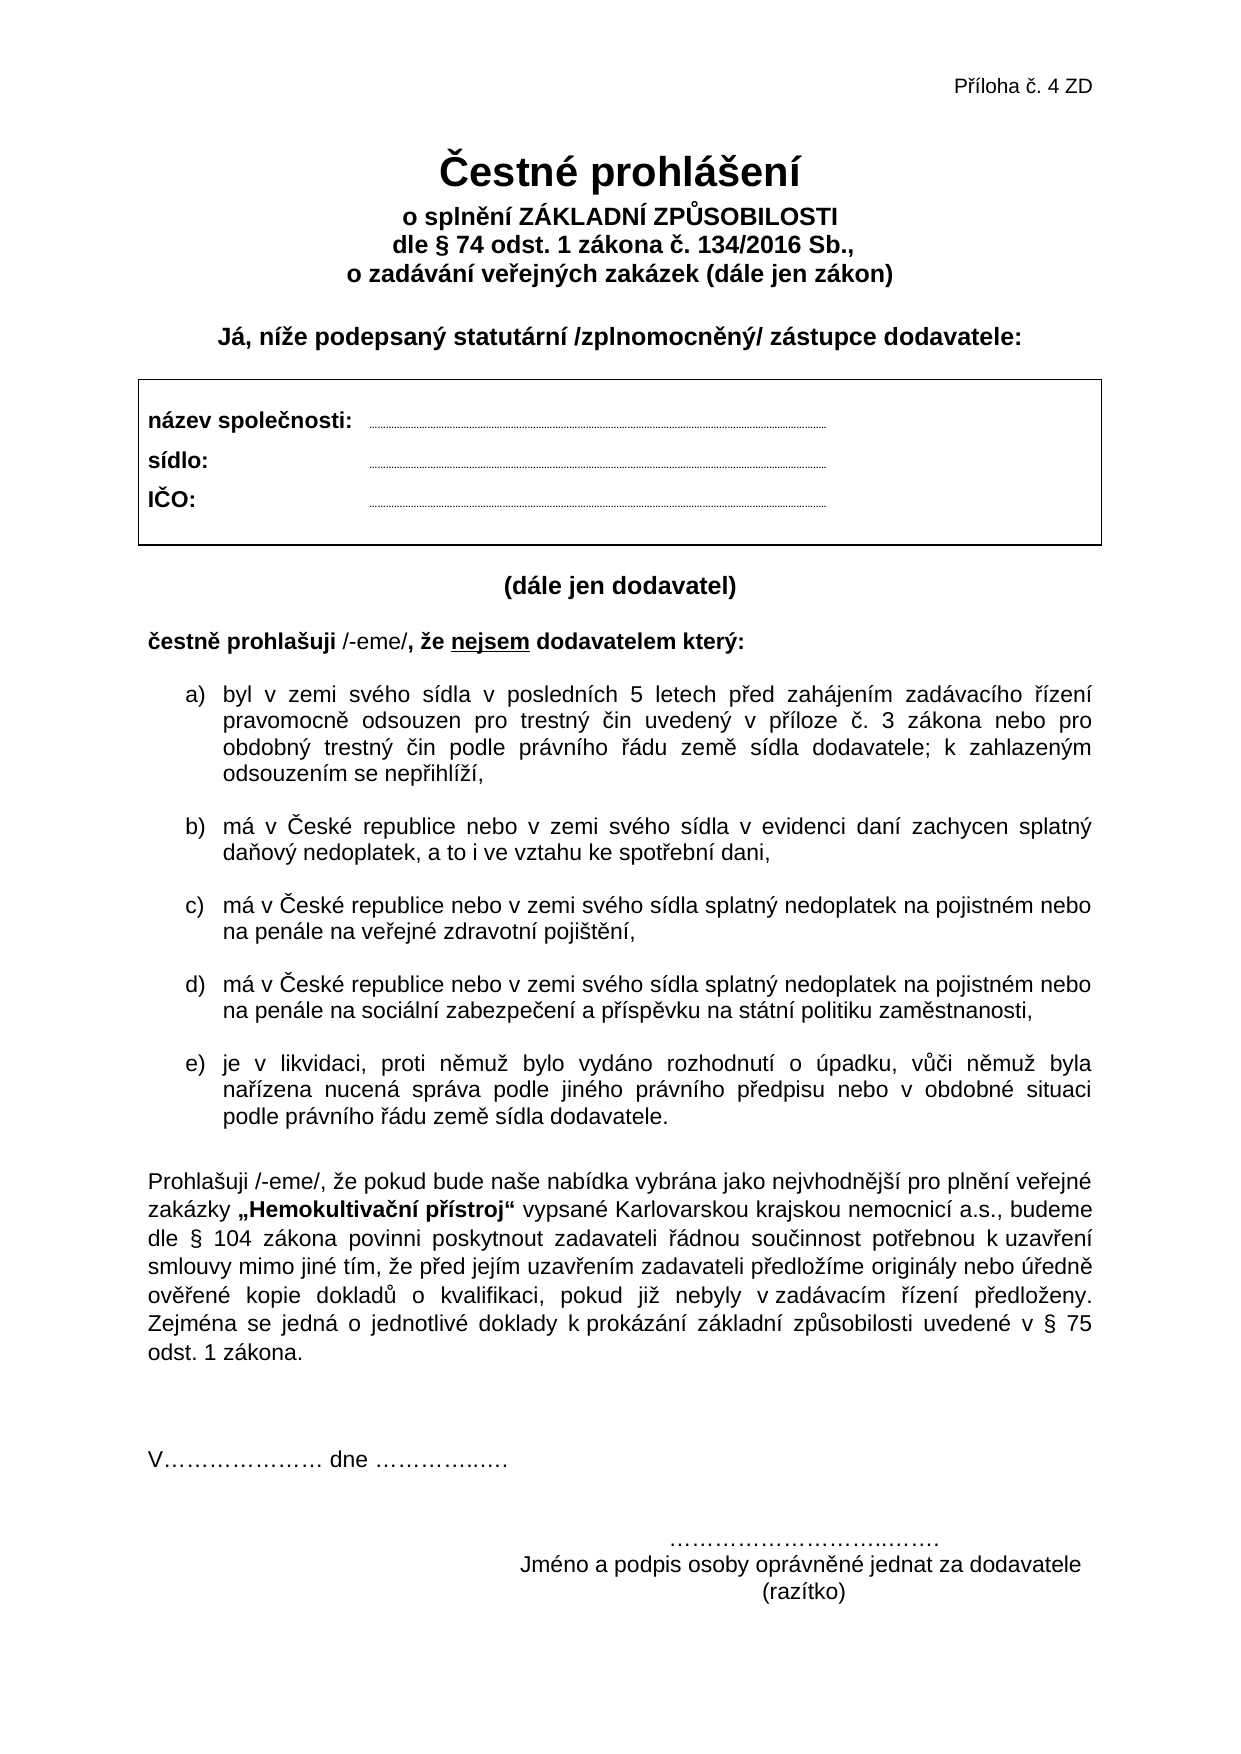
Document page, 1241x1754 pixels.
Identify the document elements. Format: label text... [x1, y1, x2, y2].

text Čestné prohlášení [148, 148, 1093, 196]
text dle § 74 odst. 1 zákona č. 134/2016 Sb., [148, 231, 1093, 259]
text název společnosti: ………………………………………………………………………………………………………………………………….…………….. [139, 404, 1101, 434]
text o zadávání veřejných zakázek (dále jen zákon) [148, 259, 1093, 288]
list má v České republice nebo v zemi svého sídla splatný nedoplatek na pojistném nebo na penále na sociální zabezpečení a příspěvku na státní politiku zaměstnanosti, [185, 971, 1093, 1023]
text Jméno a podpis osoby oprávněné jednat za dodavatele (razítko) [148, 1551, 1093, 1604]
list má v České republice nebo v zemi svého sídla v evidenci daní zachycen splatný daňový nedoplatek, a to i ve vztahu ke spotřební dani, [185, 813, 1093, 865]
text ………………………..……. [148, 1525, 1093, 1551]
list byl v zemi svého sídla v posledních 5 letech před zahájením zadávacího řízení pravomocně odsouzen pro trestný čin uvedený v příloze č. 3 zákona nebo pro obdobný trestný čin podle právního řádu země sídla dodavatele; k zahlazeným odsouzením se nepřihlíží, [185, 681, 1093, 786]
text Já, níže podepsaný statutární /zplnomocněný/ zástupce dodavatele: [148, 322, 1093, 350]
text IČO: ………………………………………………………………………………………………………………………………….…………….. [139, 483, 1101, 513]
text Prohlašuji /-eme/, že pokud bude naše nabídka vybrána jako nejvhodnější pro plnění veřejné zakázky „Hemokultivační přístroj“ vypsané Karlovarskou krajskou nemocnicí a.s., budeme dle § 104 zákona povinni poskytnout zadavateli řádnou součinnost potřebnou k uzavření smlouvy mimo jiné tím, že před jejím uzavřením zadavateli předložíme originály nebo úředně ověřené kopie dokladů o kvalifikaci, pokud již nebyly v zadávacím řízení předloženy. Zejména se jedná o jednotlivé doklady k prokázání základní způsobilosti uvedené v § 75 odst. 1 zákona. [148, 1168, 1093, 1365]
text V………………… dne …………..…. [148, 1446, 1093, 1472]
text (dále jen dodavatel) [148, 571, 1093, 599]
list je v likvidaci, proti němuž bylo vydáno rozhodnutí o úpadku, vůči němuž byla nařízena nucená správa podle jiného právního předpisu nebo v obdobné situaci podle právního řádu země sídla dodavatele. [185, 1050, 1093, 1129]
list má v České republice nebo v zemi svého sídla splatný nedoplatek na pojistném nebo na penále na veřejné zdravotní pojištění, [185, 892, 1093, 944]
text sídlo: ………………………………………………………………………………………………………………………………….…………….. [139, 444, 1101, 473]
text o splnění základní způsobilosti [148, 202, 1093, 231]
text čestně prohlašuji /-eme/, že nejsem dodavatelem který: [148, 628, 1093, 654]
